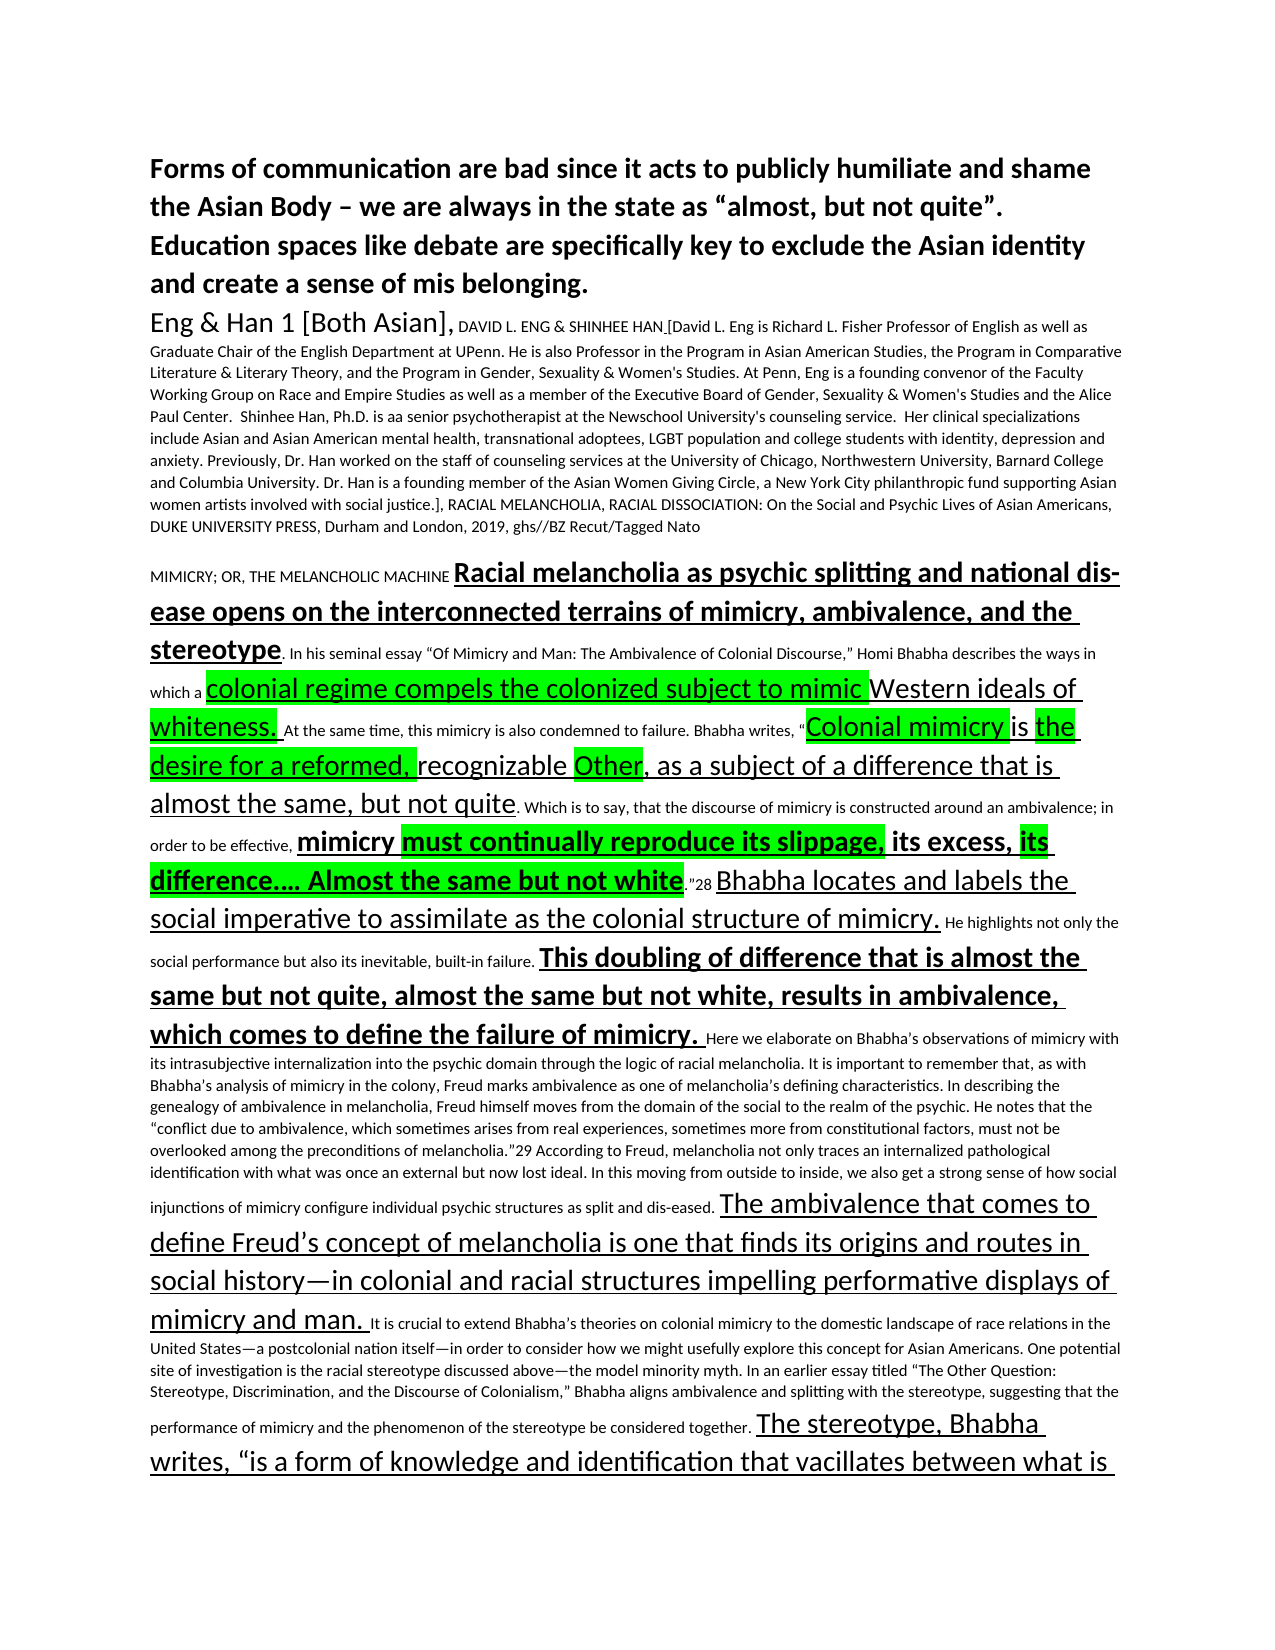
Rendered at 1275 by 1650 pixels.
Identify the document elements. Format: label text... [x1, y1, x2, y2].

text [150, 554, 1125, 1479]
subtitle Forms of communication are bad since it acts to publicly humiliate and shame the Asian Body – we are always in the state as “almost, but not quite”. Education spaces like debate are specifically key to exclude the Asian identity and create a sense of mis belonging. [150, 150, 1125, 301]
text Eng & Han 1 [Both Asian], DAVID L. ENG & SHINHEE HAN [David L. Eng is Richard L. Fisher Professor of English as well as Graduate Chair of the English Department at UPenn. He is also Professor in the Program in Asian American Studies, the Program in Comparative Literature & Literary Theory, and the Program in Gender, Sexuality & Women's Studies. At Penn, Eng is a founding convenor of the Faculty Working Group on Race and Empire Studies as well as a member of the Executive Board of Gender, Sexuality & Women's Studies and the Alice Paul Center. Shinhee Han, Ph.D. is aa senior psychotherapist at the Newschool University's counseling service. Her clinical specializations include Asian and Asian American mental health, transnational adoptees, LGBT population and college students with identity, depression and anxiety. Previously, Dr. Han worked on the staff of counseling services at the University of Chicago, Northwestern University, Barnard College and Columbia University. Dr. Han is a founding member of the Asian Women Giving Circle, a New York City philanthropic fund supporting Asian women artists involved with social justice.], RACIAL MELANCHOLIA, RACIAL DISSOCIATION: On the Social and Psychic Lives of Asian Americans, DUKE UNIVERSITY PRESS, Durham and London, 2019, ghs//BZ Recut/Tagged Nato [150, 304, 1125, 536]
